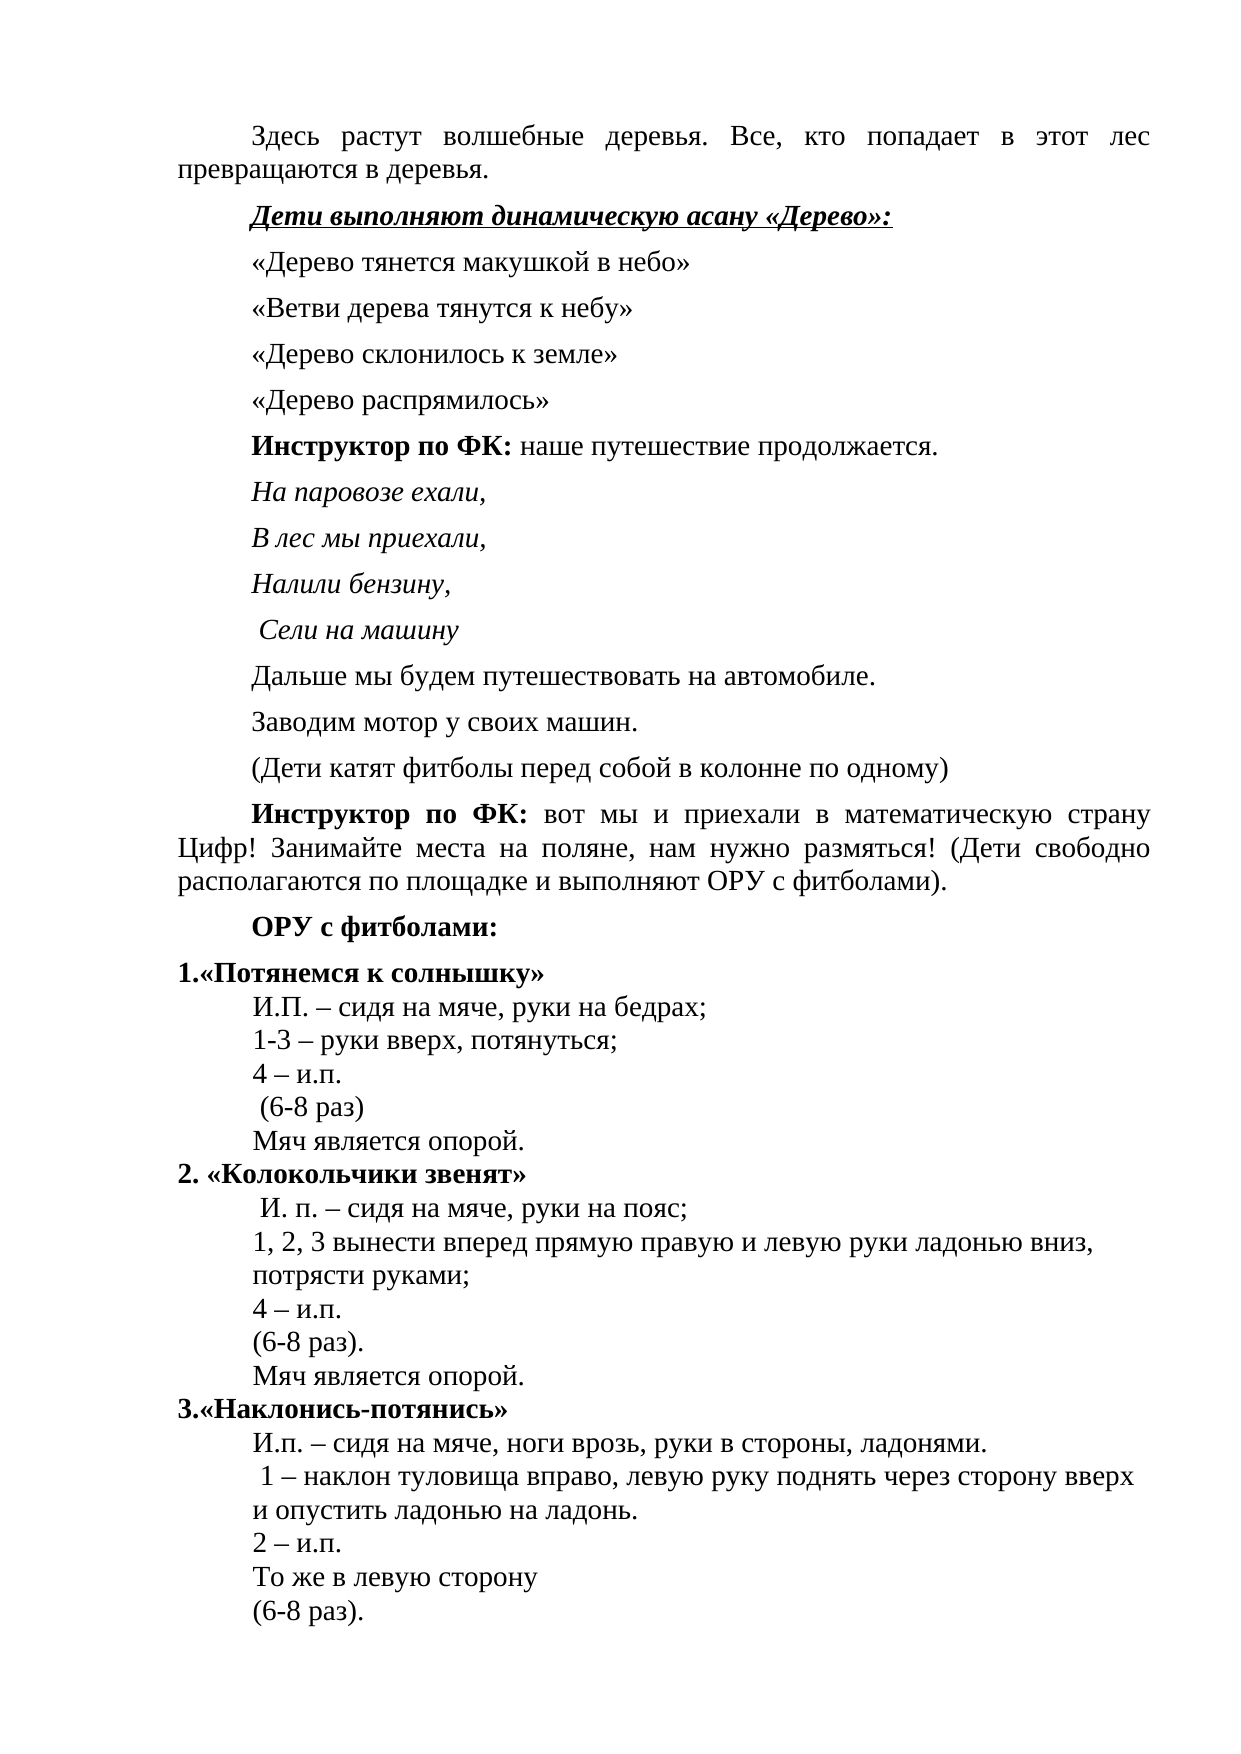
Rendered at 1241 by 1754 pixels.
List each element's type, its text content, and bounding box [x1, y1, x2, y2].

text «Дерево распрямилось» [177, 382, 1152, 415]
text 2 – и.п. [252, 1526, 1152, 1559]
text На паровозе ехали, [177, 474, 1152, 507]
text Здесь растут волшебные деревья. Все, кто попадает в этот лес превращаются в деревья. [177, 118, 1152, 185]
text Сели на машину [177, 612, 1152, 646]
text Налили бензину, [177, 566, 1152, 599]
text (Дети катят фитболы перед собой в колонне по одному) [177, 750, 1152, 784]
text 3.«Наклонись-потянись» [177, 1391, 1152, 1425]
text (6-8 раз) [252, 1089, 1152, 1123]
text ОРУ с фитболами: [177, 909, 1152, 943]
text 1 – наклон туловища вправо, левую руку поднять через сторону вверх и опустить ладонью на ладонь. [252, 1458, 1152, 1526]
text То же в левую сторону [252, 1559, 1152, 1593]
text Заводим мотор у своих машин. [177, 704, 1152, 738]
text Инструктор по ФК: вот мы и приехали в математическую страну Цифр! Занимайте места на поляне, нам нужно размяться! (Дети свободно располагаются по площадке и выполняют ОРУ с фитболами). [177, 796, 1152, 897]
text «Дерево склонилось к земле» [177, 336, 1152, 369]
text И.П. – сидя на мяче, руки на бедрах; [252, 989, 1152, 1022]
text 4 – и.п. [252, 1056, 1152, 1089]
text 1-3 – руки вверх, потянуться; [252, 1022, 1152, 1056]
text 1.«Потянемся к солнышку» [177, 955, 1152, 989]
text (6-8 раз). [252, 1324, 1152, 1358]
text (6-8 раз). [252, 1593, 1152, 1626]
text «Дерево тянется макушкой в небо» [177, 244, 1152, 277]
text В лес мы приехали, [177, 520, 1152, 553]
text 4 – и.п. [252, 1291, 1152, 1324]
text Дети выполняют динамическую асану «Дерево»: [177, 198, 1152, 231]
text И.п. – сидя на мяче, ноги врозь, руки в стороны, ладонями. [252, 1425, 1152, 1458]
text Мяч является опорой. [252, 1358, 1152, 1391]
text Инструктор по ФК: наше путешествие продолжается. [177, 428, 1152, 461]
text Дальше мы будем путешествовать на автомобиле. [177, 658, 1152, 692]
text 2. «Колокольчики звенят» [177, 1157, 1152, 1190]
text 1, 2, 3 вынести вперед прямую правую и левую руки ладонью вниз, потрясти руками; [252, 1224, 1152, 1291]
text «Ветви дерева тянутся к небу» [177, 290, 1152, 323]
text Мяч является опорой. [252, 1123, 1152, 1157]
text И. п. – сидя на мяче, руки на пояс; [252, 1190, 1152, 1224]
